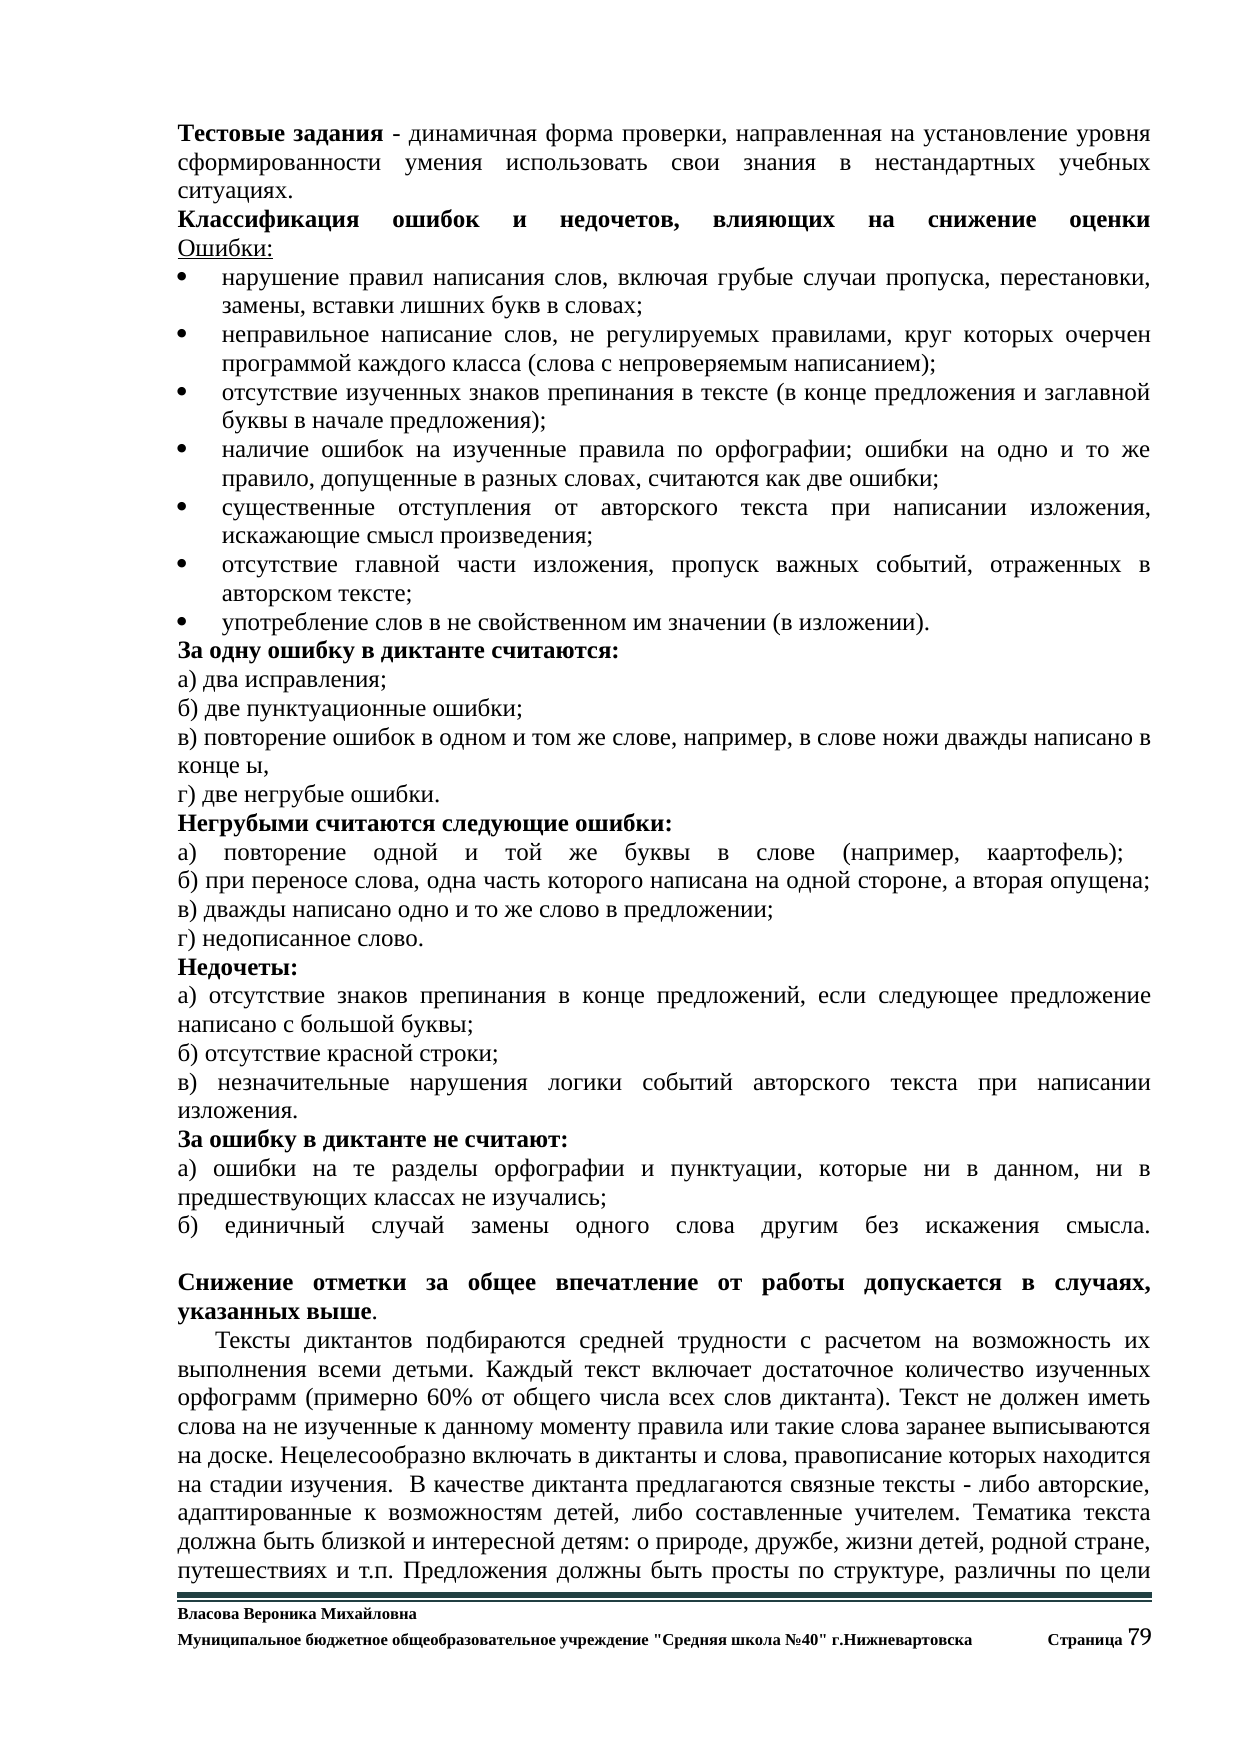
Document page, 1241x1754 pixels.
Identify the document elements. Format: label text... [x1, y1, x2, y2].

list существенные отступления от авторского текста при написании изложения, искажающие смысл произведения; [177, 492, 1152, 549]
text б) отсутствие красной строки; [177, 1038, 1152, 1067]
list наличие ошибок на изученные правила по орфографии; ошибки на одно и то же правило, допущенные в разных словах, считаются как две ошибки; [177, 434, 1152, 492]
list отсутствие изученных знаков препинания в тексте (в конце предложения и заглавной буквы в начале предложения); [177, 377, 1152, 434]
text а) повторение одной и той же буквы в слове (например, каартофель); б) при переносе слова, одна часть которого написана на одной стороне, а вторая опущена; в) дважды написано одно и то же слово в предложении; [177, 837, 1152, 923]
text За одну ошибку в диктанте считаются: [177, 636, 1152, 664]
text б) две пунктуационные ошибки; [177, 693, 1152, 722]
text Тестовые задания - динамичная форма проверки, направленная на установление уровня сформированности умения использовать свои знания в нестандартных учебных ситуациях. [177, 118, 1152, 204]
text За ошибку в диктанте не считают: [177, 1124, 1152, 1153]
text г) недописанное слово. [177, 923, 1152, 952]
list нарушение правил написания слов, включая грубые случаи пропуска, перестановки, замены, вставки лишних букв в словах; [177, 262, 1152, 319]
text в) повторение ошибок в одном и том же слове, например, в слове ножи дважды написано в конце ы, [177, 722, 1152, 779]
text г) две негрубые ошибки. [177, 779, 1152, 808]
text Классификация ошибок и недочетов, влияющих на снижение оценки Ошибки: [177, 204, 1152, 262]
text в) незначительные нарушения логики событий авторского текста при написании изложения. [177, 1067, 1152, 1124]
list употребление слов в не свойственном им значении (в изложении). [177, 607, 1152, 636]
list отсутствие главной части изложения, пропуск важных событий, отраженных в авторском тексте; [177, 549, 1152, 607]
list неправильное написание слов, не регулируемых правилами, круг которых очерчен программой каждого класса (слова с непроверяемым написанием); [177, 319, 1152, 377]
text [177, 1325, 1152, 1584]
text Недочеты: а) отсутствие знаков препинания в конце предложений, если следующее предложение написано с большой буквы; [177, 952, 1152, 1038]
text б) единичный случай замены одного слова другим без искажения смысла. [177, 1211, 1152, 1267]
text Негрубыми считаются следующие ошибки: [177, 808, 1152, 837]
text а) ошибки на те разделы орфографии и пунктуации, которые ни в данном, ни в предшествующих классах не изучались; [177, 1153, 1152, 1211]
text Снижение отметки за общее впечатление от работы допускается в случаях, указанных выше. [177, 1267, 1152, 1325]
text а) два исправления; [177, 664, 1152, 693]
